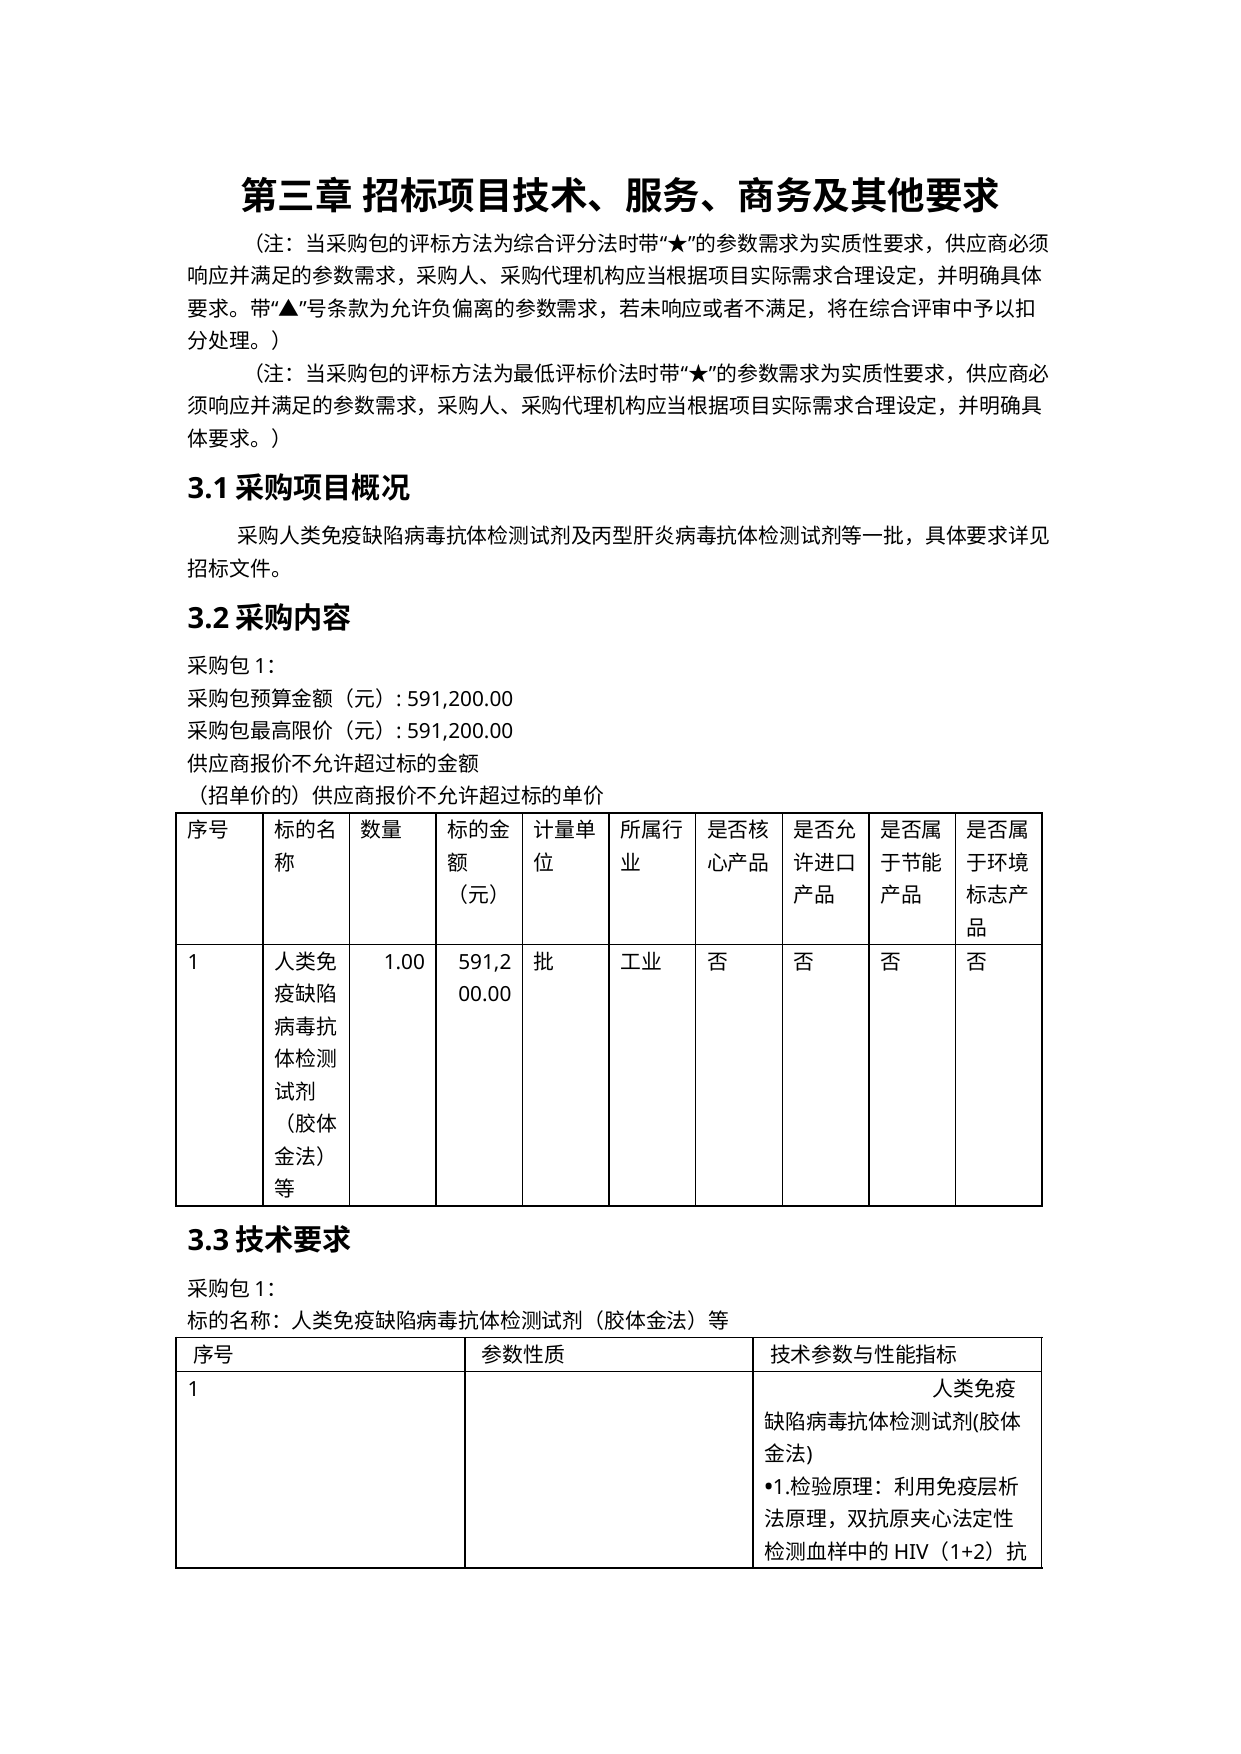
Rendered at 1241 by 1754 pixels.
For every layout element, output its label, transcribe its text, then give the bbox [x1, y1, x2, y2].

table_header 计量单位 [523, 814, 608, 943]
table_cell 1 [177, 1372, 464, 1567]
text 采购包最高限价（元）: 591,200.00 [187, 714, 1053, 747]
text （注：当采购包的评标方法为最低评标价法时带“★”的参数需求为实质性要求，供应商必须响应并满足的参数需求，采购人、采购代理机构应当根据项目实际需求合理设定，并明确具体要求。） [187, 357, 1053, 454]
text 采购包1： [187, 649, 1053, 682]
table_cell 批 [523, 945, 608, 1205]
text 3.1采购项目概况 [187, 454, 1053, 519]
text （注：当采购包的评标方法为综合评分法时带“★”的参数需求为实质性要求，供应商必须响应并满足的参数需求，采购人、采购代理机构应当根据项目实际需求合理设定，并明确具体要求。带“▲”号条款为允许负偏离的参数需求，若未响应或者不满足，将在综合评审中予以扣分处理。） [187, 227, 1053, 357]
table_header 技术参数与性能指标 [754, 1338, 1041, 1371]
text 3.2采购内容 [187, 584, 1053, 649]
table_cell 1 [177, 945, 262, 1205]
text 3.3技术要求 [187, 1207, 1053, 1272]
text 采购人类免疫缺陷病毒抗体检测试剂及丙型肝炎病毒抗体检测试剂等一批，具体要求详见招标文件。 [187, 519, 1053, 584]
table_header 所属行业 [610, 814, 695, 943]
table_header 是否允许进口产品 [783, 814, 868, 943]
table_cell 否 [696, 945, 782, 1205]
table_header 标的金额 （元） [437, 814, 522, 943]
text （招单价的）供应商报价不允许超过标的单价 [187, 779, 1053, 812]
table_cell 工业 [610, 945, 695, 1205]
text 供应商报价不允许超过标的金额 [187, 747, 1053, 779]
table_header 是否属于环境标志产品 [956, 814, 1041, 943]
text 第三章 招标项目技术、服务、商务及其他要求 [187, 162, 1053, 227]
table_cell 1.00 [350, 945, 435, 1205]
table_cell [466, 1372, 752, 1567]
table_header 数量 [350, 814, 435, 943]
table_header 是否属于节能产品 [870, 814, 955, 943]
table_header 序号 [177, 1338, 464, 1371]
text 标的名称：人类免疫缺陷病毒抗体检测试剂（胶体金法）等 [187, 1304, 1053, 1337]
table_header 参数性质 [466, 1338, 752, 1371]
table_cell 591,200.00 [437, 945, 522, 1205]
table_cell 否 [870, 945, 955, 1205]
table_header 是否核心产品 [696, 814, 782, 943]
table_cell 否 [956, 945, 1041, 1205]
table_header 标的名称 [264, 814, 349, 943]
table_cell 否 [783, 945, 868, 1205]
table_header 序号 [177, 814, 262, 943]
text 采购包预算金额（元）: 591,200.00 [187, 682, 1053, 714]
table_cell 人类免疫缺陷病毒抗体检测试剂（胶体金法）等 [264, 945, 349, 1205]
text 采购包1： [187, 1272, 1053, 1304]
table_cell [754, 1372, 1041, 1567]
